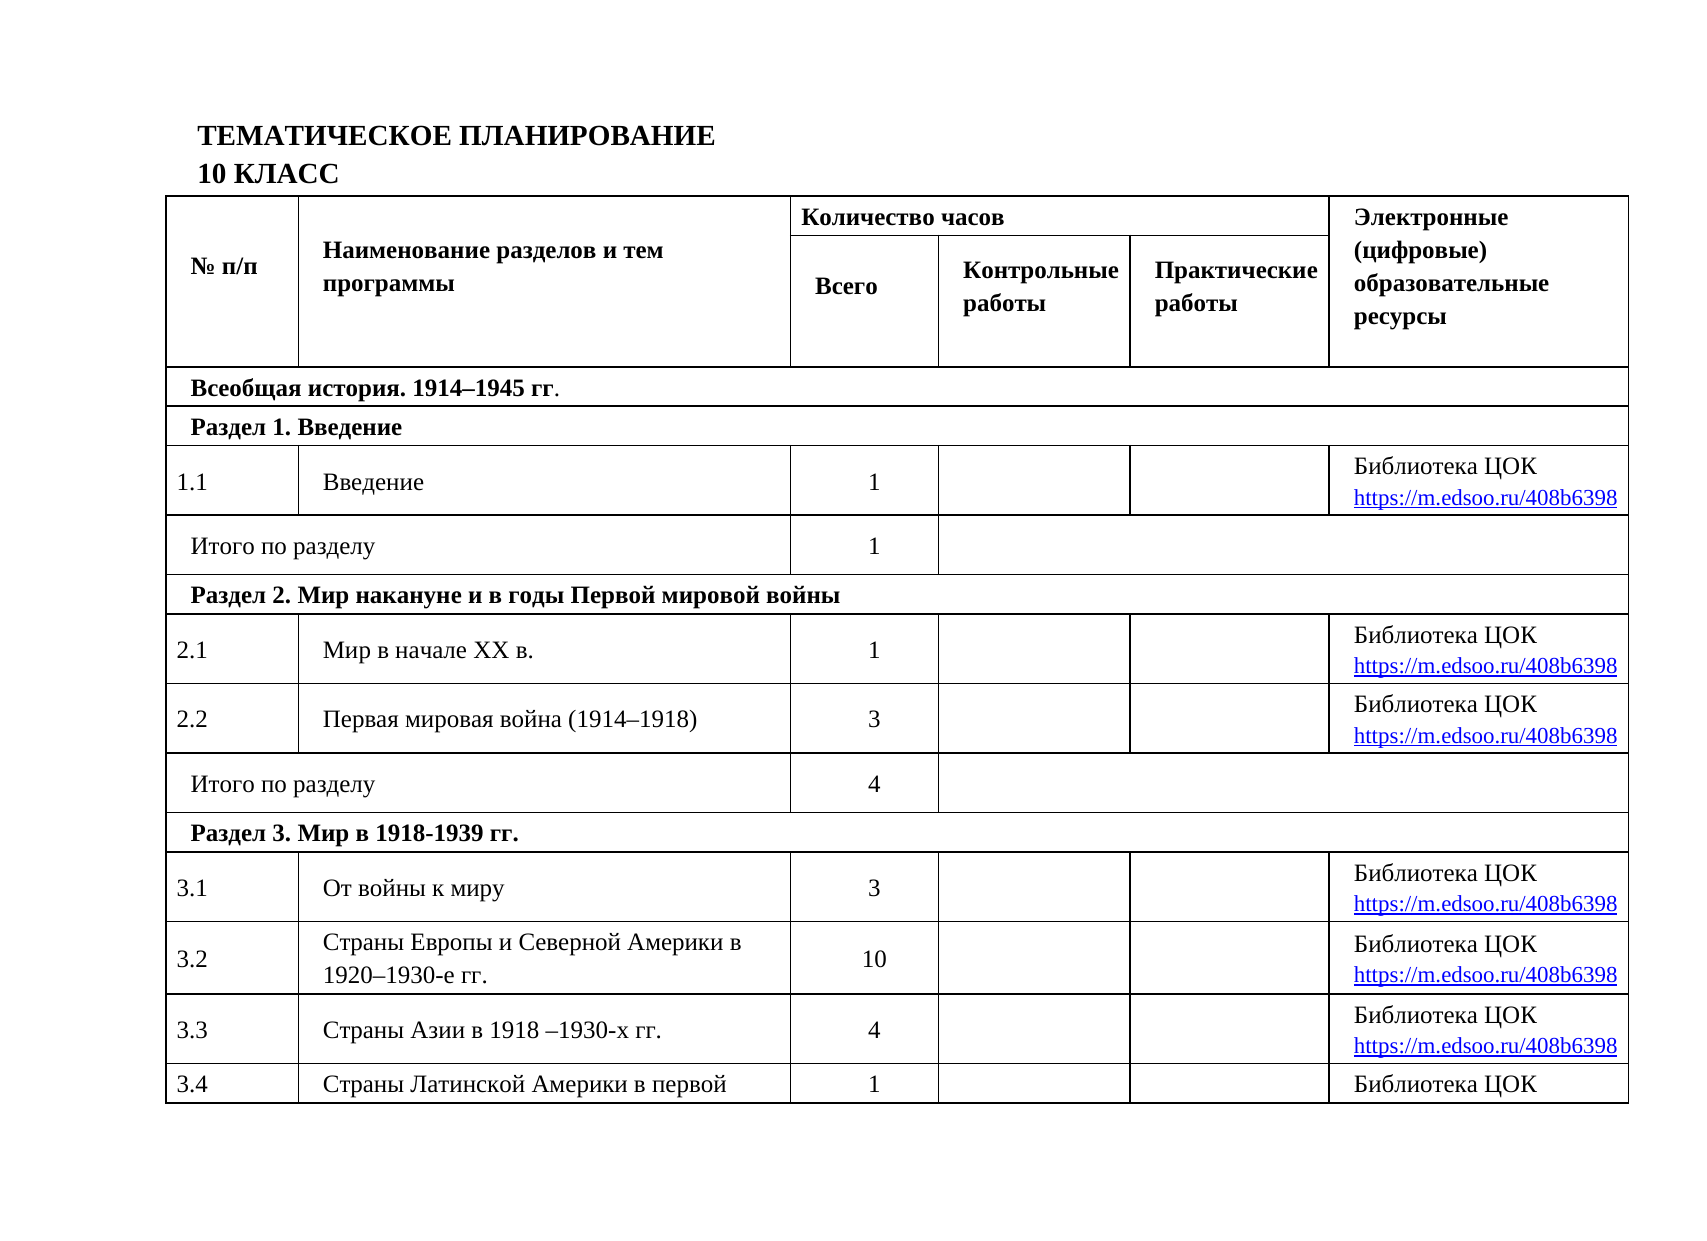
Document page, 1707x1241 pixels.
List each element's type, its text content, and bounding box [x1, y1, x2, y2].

table_cell [1131, 684, 1328, 752]
table_cell [1131, 1064, 1328, 1102]
table_cell [1131, 446, 1328, 514]
table_cell 2.2 [167, 684, 298, 752]
table_cell Всего [791, 236, 938, 366]
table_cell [1330, 1064, 1628, 1102]
table_header Электронные (цифровые) образовательные ресурсы [1330, 197, 1628, 366]
table_cell 2.1 [167, 615, 298, 683]
table_cell 3.2 [167, 922, 298, 993]
table_cell [939, 446, 1129, 514]
table_cell Библиотека ЦОК https://m.edsoo.ru/408b6398 [1330, 684, 1628, 752]
table_cell [939, 516, 1628, 574]
table_cell [1131, 922, 1328, 993]
table_cell [1131, 615, 1328, 683]
table_cell 1 [791, 615, 938, 683]
table_cell [939, 995, 1129, 1063]
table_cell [1330, 995, 1628, 1063]
table_cell 1 [791, 516, 938, 574]
table_cell Итого по разделу [167, 754, 790, 812]
table_header Количество часов [791, 197, 1328, 234]
table_cell Раздел 3. Мир в 1918-1939 гг. [167, 813, 1628, 851]
table_cell [939, 615, 1129, 683]
table_cell [1131, 995, 1328, 1063]
table_cell Страны Европы и Северной Америки в 1920–1930-е гг. [299, 922, 790, 993]
table_cell [939, 922, 1129, 993]
table_cell 10 [791, 922, 938, 993]
table_cell От войны к миру [299, 853, 790, 921]
table_cell 4 [791, 754, 938, 812]
table_header Наименование разделов и тем программы [299, 197, 790, 366]
table_cell 3.4 [167, 1064, 298, 1102]
table_cell Первая мировая война (1914–1918) [299, 684, 790, 752]
table_cell [939, 684, 1129, 752]
table_cell [939, 1064, 1129, 1102]
table_cell 3 [791, 853, 938, 921]
text ТЕМАТИЧЕСКОЕ ПЛАНИРОВАНИЕ [190, 118, 1618, 152]
table_cell [1131, 853, 1328, 921]
table_cell 3.1 [167, 853, 298, 921]
table_cell Введение [299, 446, 790, 514]
table_cell 1 [791, 1064, 938, 1102]
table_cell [299, 1064, 790, 1102]
table_cell Раздел 1. Введение [167, 407, 1628, 445]
table_cell Итого по разделу [167, 516, 790, 574]
table_cell [939, 853, 1129, 921]
table_cell Раздел 2. Мир накануне и в годы Первой мировой войны [167, 575, 1628, 613]
table_cell Библиотека ЦОК https://m.edsoo.ru/408b6398 [1330, 446, 1628, 514]
table_cell Мир в начале XX в. [299, 615, 790, 683]
table_header № п/п [167, 197, 298, 366]
table_cell Всеобщая история. 1914–1945 гг. [167, 368, 1628, 405]
table_cell [939, 754, 1628, 812]
table_cell 1.1 [167, 446, 298, 514]
text 10 КЛАСС [190, 157, 1618, 190]
table_cell 3 [791, 684, 938, 752]
table_cell 3.3 [167, 995, 298, 1063]
table_cell 1 [791, 446, 938, 514]
table_cell Библиотека ЦОК https://m.edsoo.ru/408b6398 [1330, 615, 1628, 683]
table_cell Контрольные работы [939, 236, 1129, 366]
table_cell Страны Азии в 1918 –1930-х гг. [299, 995, 790, 1063]
table_cell Практические работы [1131, 236, 1328, 366]
table_cell Библиотека ЦОК https://m.edsoo.ru/408b6398 [1330, 853, 1628, 921]
table_cell 4 [791, 995, 938, 1063]
table_cell Библиотека ЦОК https://m.edsoo.ru/408b6398 [1330, 922, 1628, 993]
